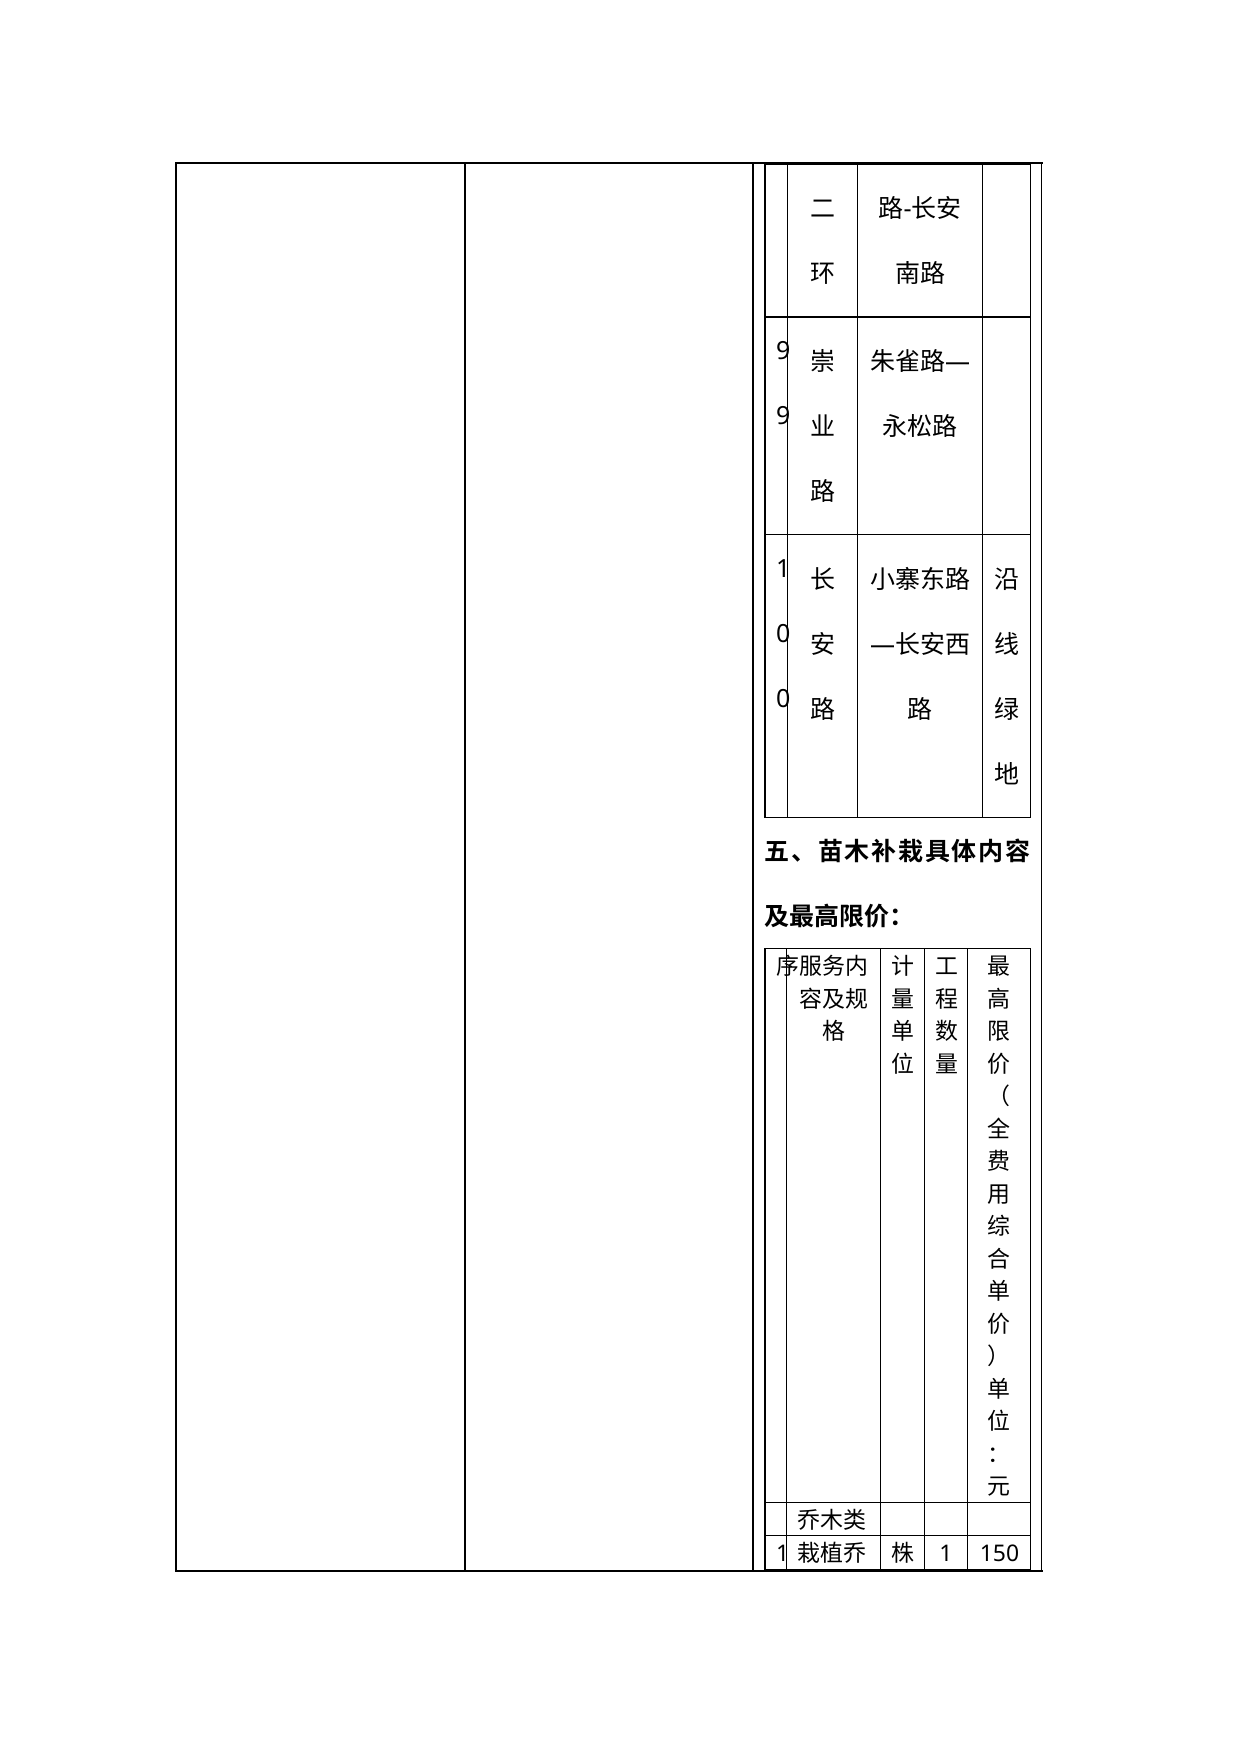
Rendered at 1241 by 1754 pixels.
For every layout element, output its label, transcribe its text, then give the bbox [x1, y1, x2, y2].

table_cell 1 [466, 164, 752, 1570]
table_cell [177, 164, 464, 1570]
